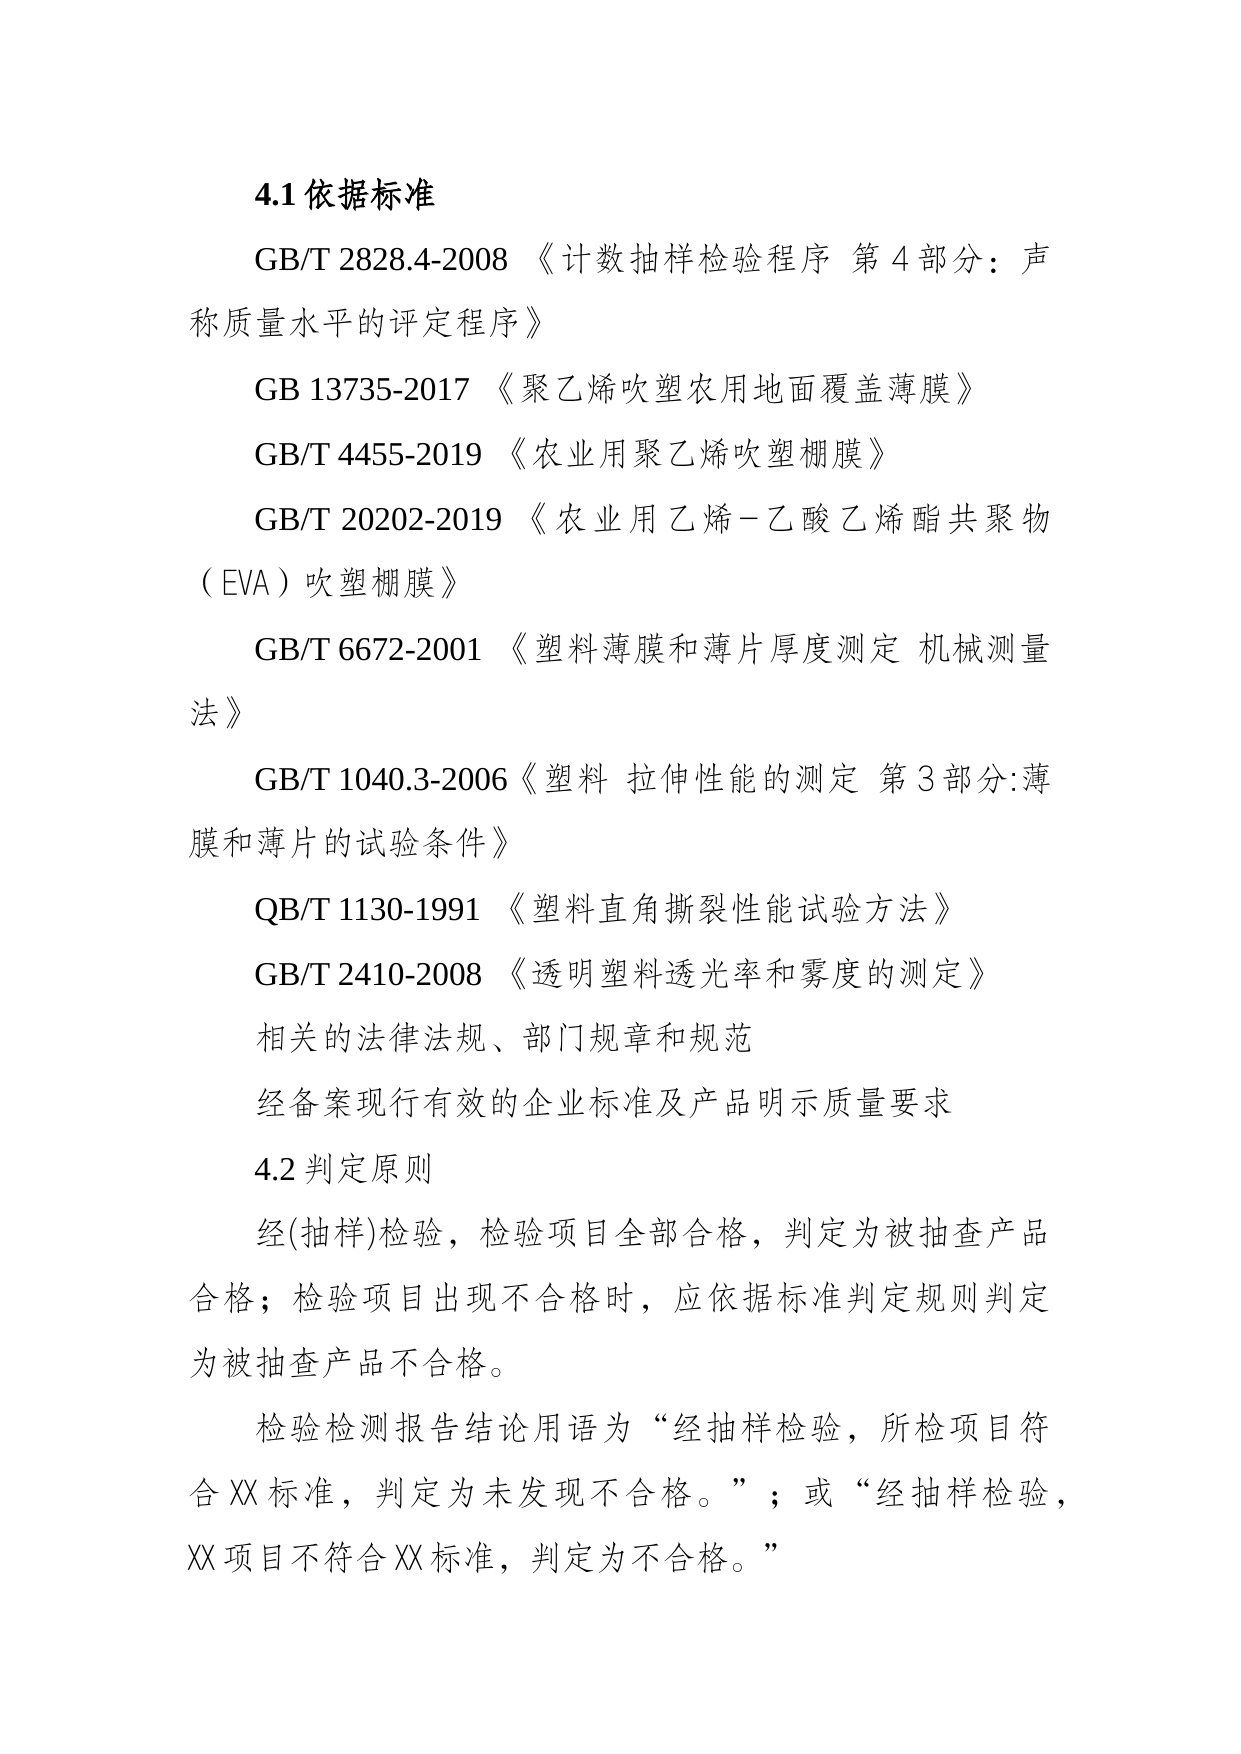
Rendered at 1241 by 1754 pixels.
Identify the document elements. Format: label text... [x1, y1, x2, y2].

text GB/T 4455-2019 《农业用聚乙烯吹塑棚膜》 [187, 422, 1053, 487]
text GB/T 6672-2001 《塑料薄膜和薄片厚度测定 机械测量法》 [187, 617, 1053, 747]
text 检验检测报告结论用语为“经抽样检验，所检项目符合XX标准，判定为未发现不合格。”；或“经抽样检验，XX项目不符合XX标准，判定为不合格。” [187, 1397, 1053, 1592]
text 4.2判定原则 [187, 1137, 1053, 1202]
text QB/T 1130-1991 《塑料直角撕裂性能试验方法》 [187, 877, 1053, 942]
text 经(抽样)检验，检验项目全部合格，判定为被抽查产品合格；检验项目出现不合格时，应依据标准判定规则判定为被抽查产品不合格。 [187, 1202, 1053, 1397]
text 4.1依据标准 [187, 162, 1053, 227]
text 相关的法律法规、部门规章和规范 [187, 1007, 1053, 1072]
text GB/T 2828.4-2008 《计数抽样检验程序 第4部分：声称质量水平的评定程序》 [187, 227, 1053, 357]
text GB/T 2410-2008 《透明塑料透光率和雾度的测定》 [187, 942, 1053, 1007]
text 经备案现行有效的企业标准及产品明示质量要求 [187, 1072, 1053, 1137]
text GB/T 20202-2019 《农业用乙烯-乙酸乙烯酯共聚物（EVA）吹塑棚膜》 [187, 487, 1053, 617]
text GB 13735-2017 《聚乙烯吹塑农用地面覆盖薄膜》 [187, 357, 1053, 422]
text GB/T 1040.3-2006《塑料 拉伸性能的测定 第3部分:薄膜和薄片的试验条件》 [187, 747, 1053, 877]
